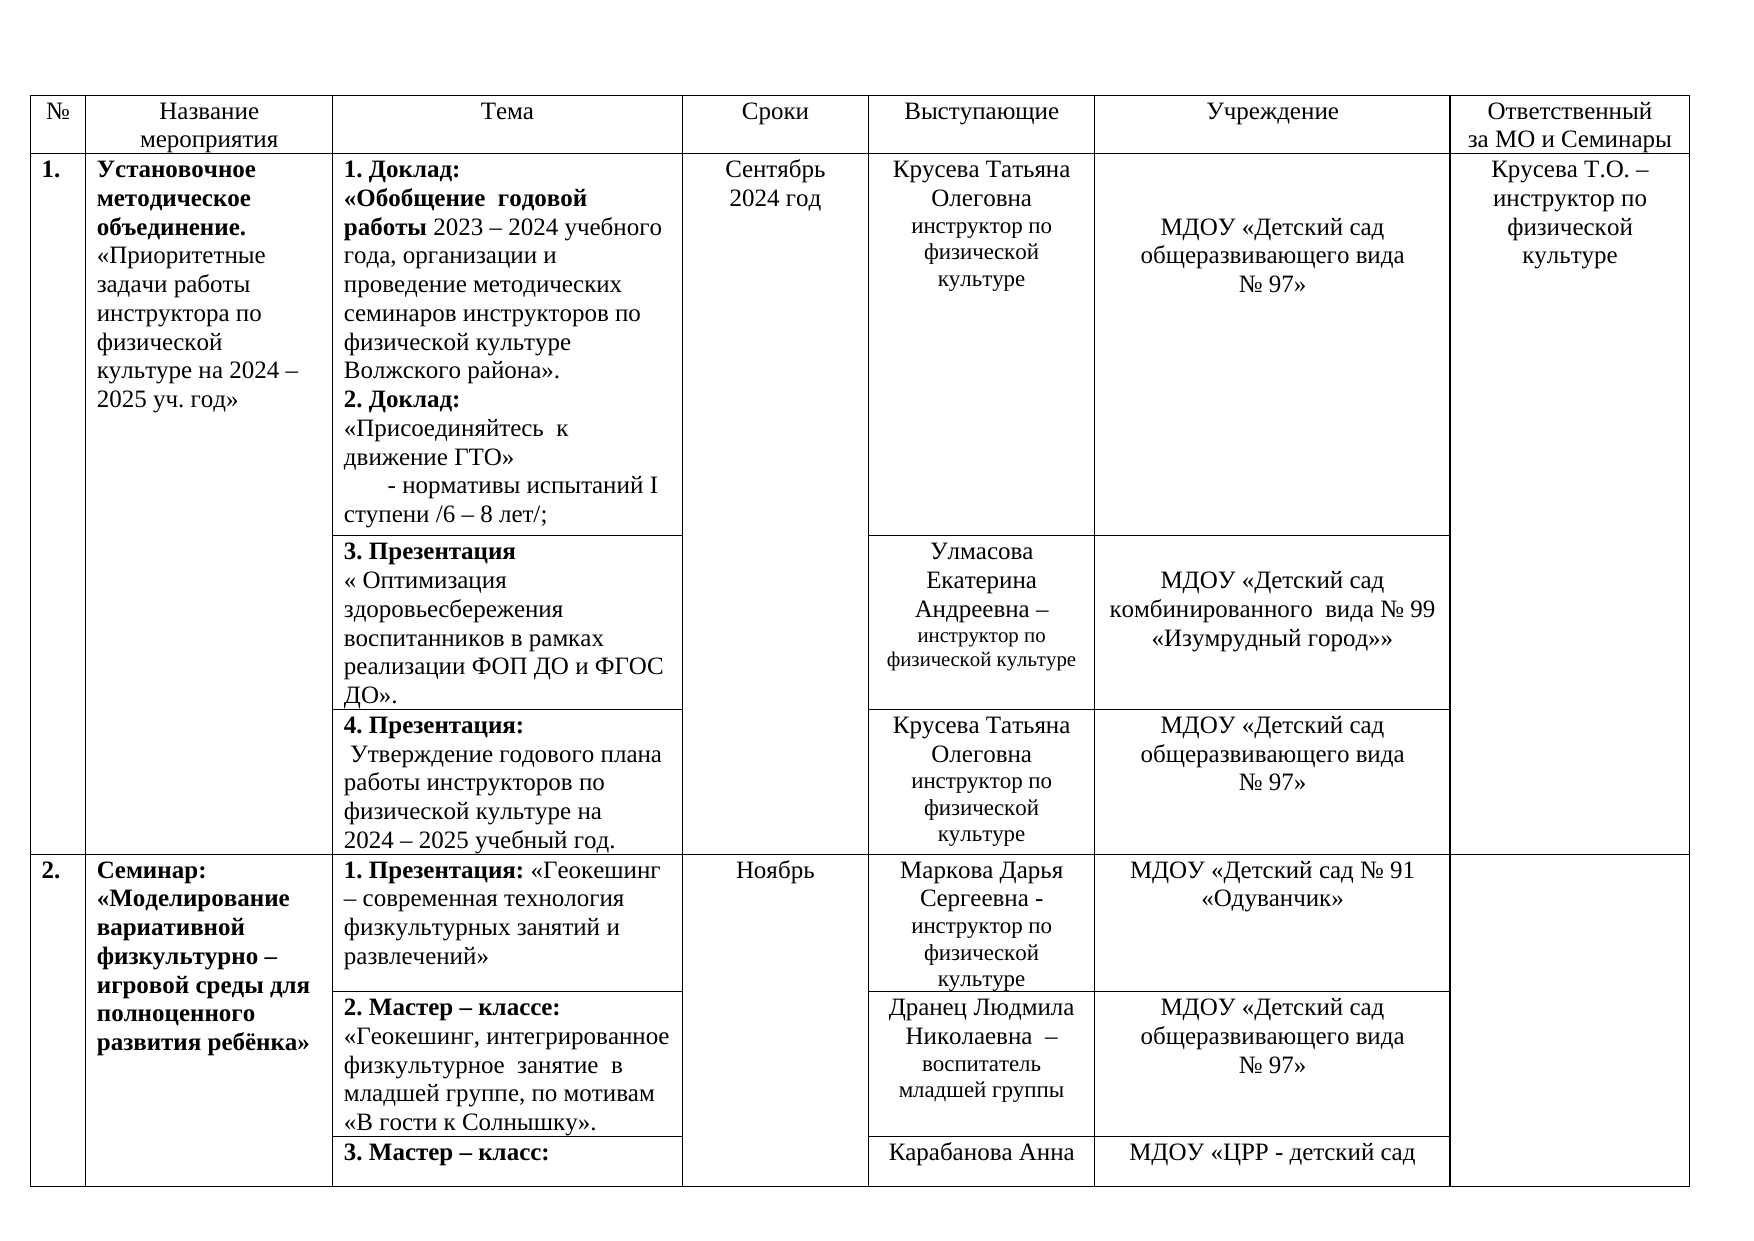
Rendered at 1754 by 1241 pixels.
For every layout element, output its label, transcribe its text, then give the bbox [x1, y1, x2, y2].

table_header Название мероприятия [86, 96, 332, 153]
table_cell МДОУ «Детский сад общеразвивающего вида № 97» [1095, 154, 1449, 535]
table_cell Дранец Людмила Николаевна – воспитатель младшей группы [869, 992, 1094, 1136]
table_cell 4. Презентация: Утверждение годового плана работы инструкторов по физической культуре на 2024 – 2025 учебный год. [333, 710, 682, 854]
table_cell Крусева Татьяна Олеговна инструктор по физической культуре [869, 154, 1094, 535]
table_cell МДОУ «Детский сад общеразвивающего вида № 97» [1095, 710, 1449, 854]
table_cell 2. [31, 855, 85, 1186]
table_header Выступающие [869, 96, 1094, 153]
table_cell МДОУ «Детский сад комбинированного вида № 99 «Изумрудный город»» [1095, 536, 1449, 709]
table_cell Семинар: «Моделирование вариативной физкультурно – игровой среды для полноценного развития ребёнка» [86, 855, 332, 1186]
table_header № [31, 96, 85, 153]
table_cell Сентябрь 2024 год [683, 154, 868, 854]
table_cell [869, 1137, 1094, 1186]
table_cell МДОУ «Детский сад общеразвивающего вида № 97» [1095, 992, 1449, 1136]
table_cell Крусева Т.О. –инструктор по физической культуре [1451, 154, 1689, 854]
table_cell Улмасова Екатерина Андреевна – инструктор по физической культуре [869, 536, 1094, 709]
table_cell [1451, 855, 1689, 1186]
table_cell 2. Мастер – классе: «Геокешинг, интегрированное физкультурное занятие в младшей группе, по мотивам «В гости к Солнышку». [333, 992, 682, 1136]
table_cell 1. Презентация: «Геокешинг – современная технология физкультурных занятий и развлечений» [333, 855, 682, 991]
table_header Ответственный за МО и Семинары [1451, 96, 1689, 153]
table_cell Ноябрь [683, 855, 868, 1186]
table_cell 1. Доклад: «Обобщение годовой работы 2023 – 2024 учебного года, организации и проведение методических семинаров инструкторов по физической культуре Волжского района». 2. Доклад: «Присоединяйтесь к движение ГТО» - нормативы испытаний I ступени /6 – 8 лет/; [333, 154, 682, 535]
table_header Учреждение [1095, 96, 1449, 153]
table_header Тема [333, 96, 682, 153]
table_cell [1095, 1137, 1449, 1186]
table_header Сроки [683, 96, 868, 153]
table_cell Установочное методическое объединение. «Приоритетные задачи работы инструктора по физической культуре на 2024 – 2025 уч. год» [86, 154, 332, 854]
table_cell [333, 1137, 682, 1186]
table_cell Маркова Дарья Сергеевна - инструктор по физической культуре [869, 855, 1094, 991]
table_cell 1. [31, 154, 85, 854]
table_cell Крусева Татьяна Олеговна инструктор по физической культуре [869, 710, 1094, 854]
table_cell МДОУ «Детский сад № 91 «Одуванчик» [1095, 855, 1449, 991]
table_cell 3. Презентация « Оптимизация здоровьесбережения воспитанников в рамках реализации ФОП ДО и ФГОС ДО». [333, 536, 682, 709]
